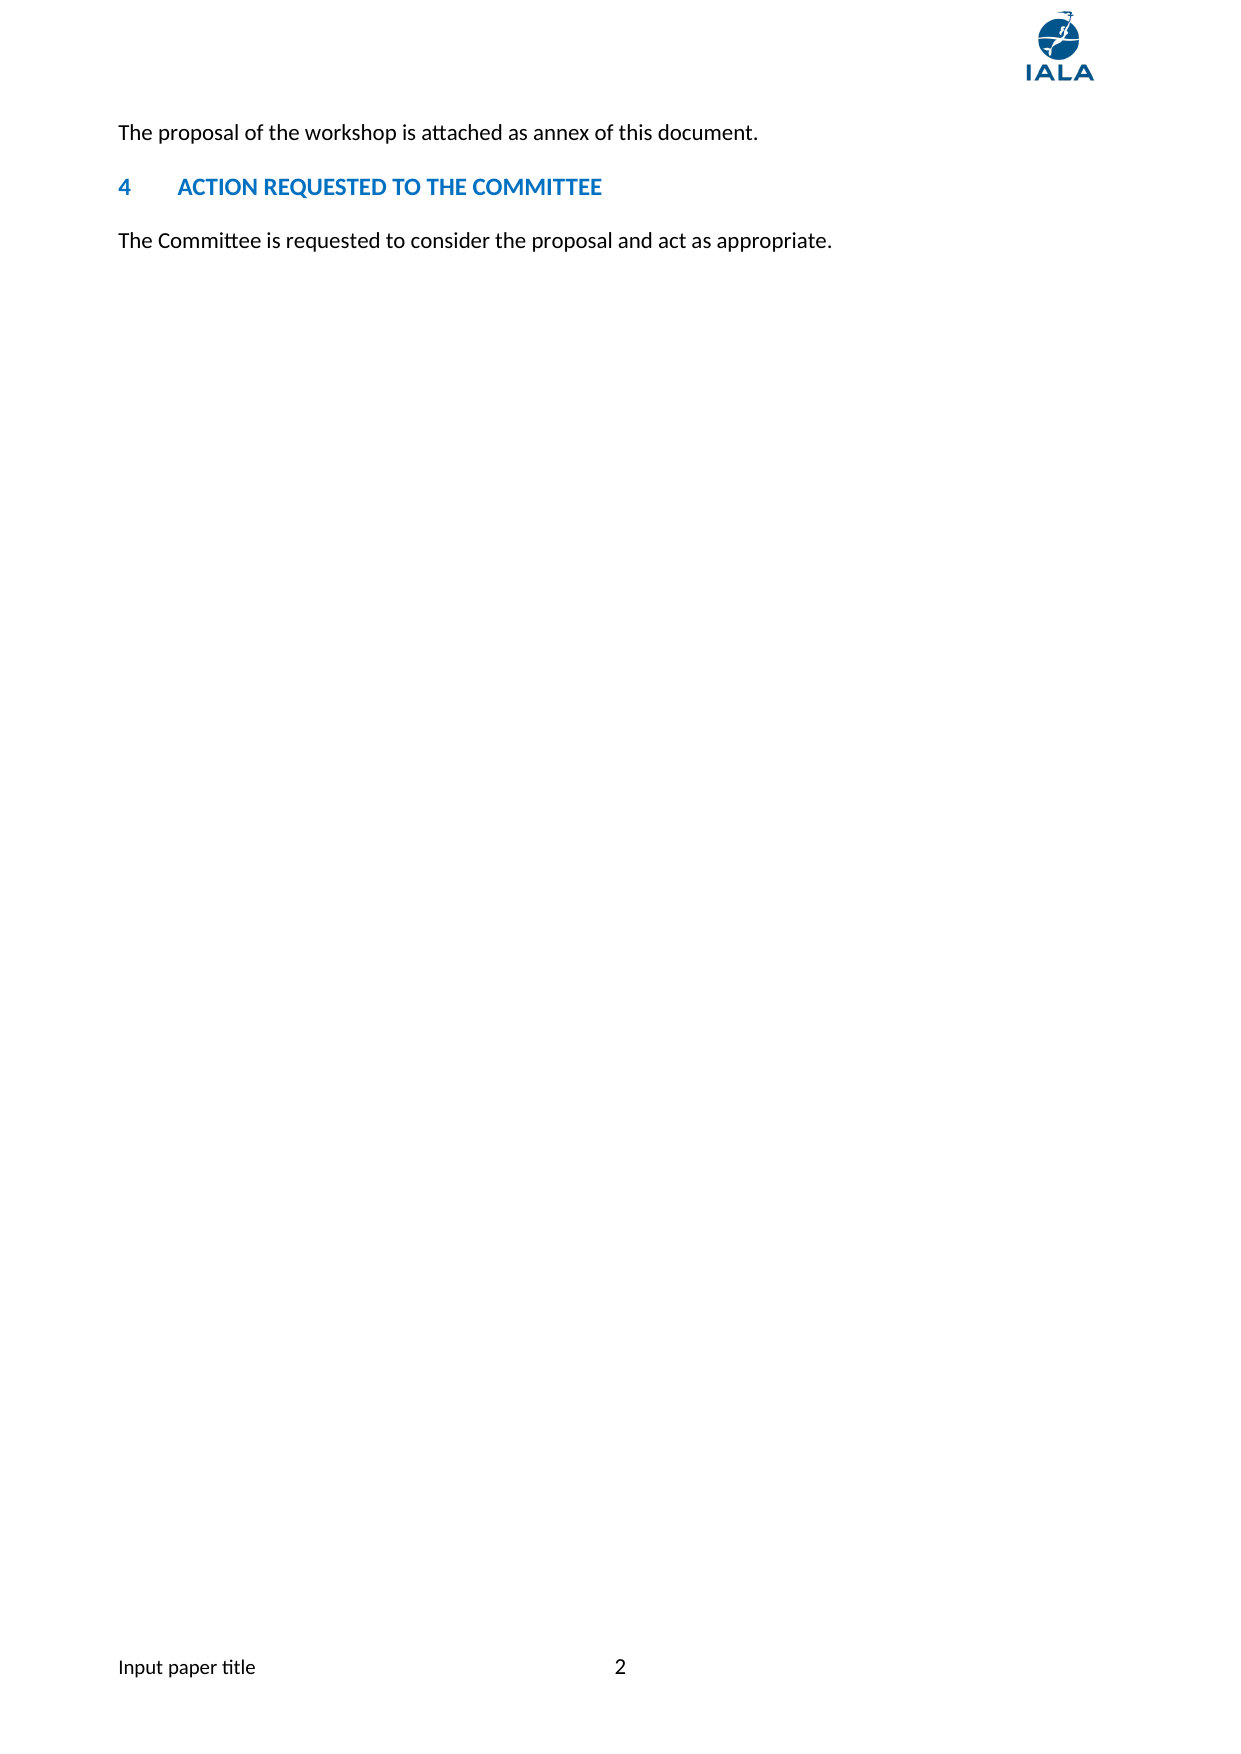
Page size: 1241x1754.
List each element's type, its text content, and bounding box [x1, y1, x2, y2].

subtitle Action requested to the Committee [118, 171, 1122, 202]
text The Committee is requested to consider the proposal and act as appropriate. [118, 227, 1122, 255]
text The proposal of the workshop is attached as annex of this document. [118, 118, 1122, 146]
picture [1011, 3, 1106, 96]
